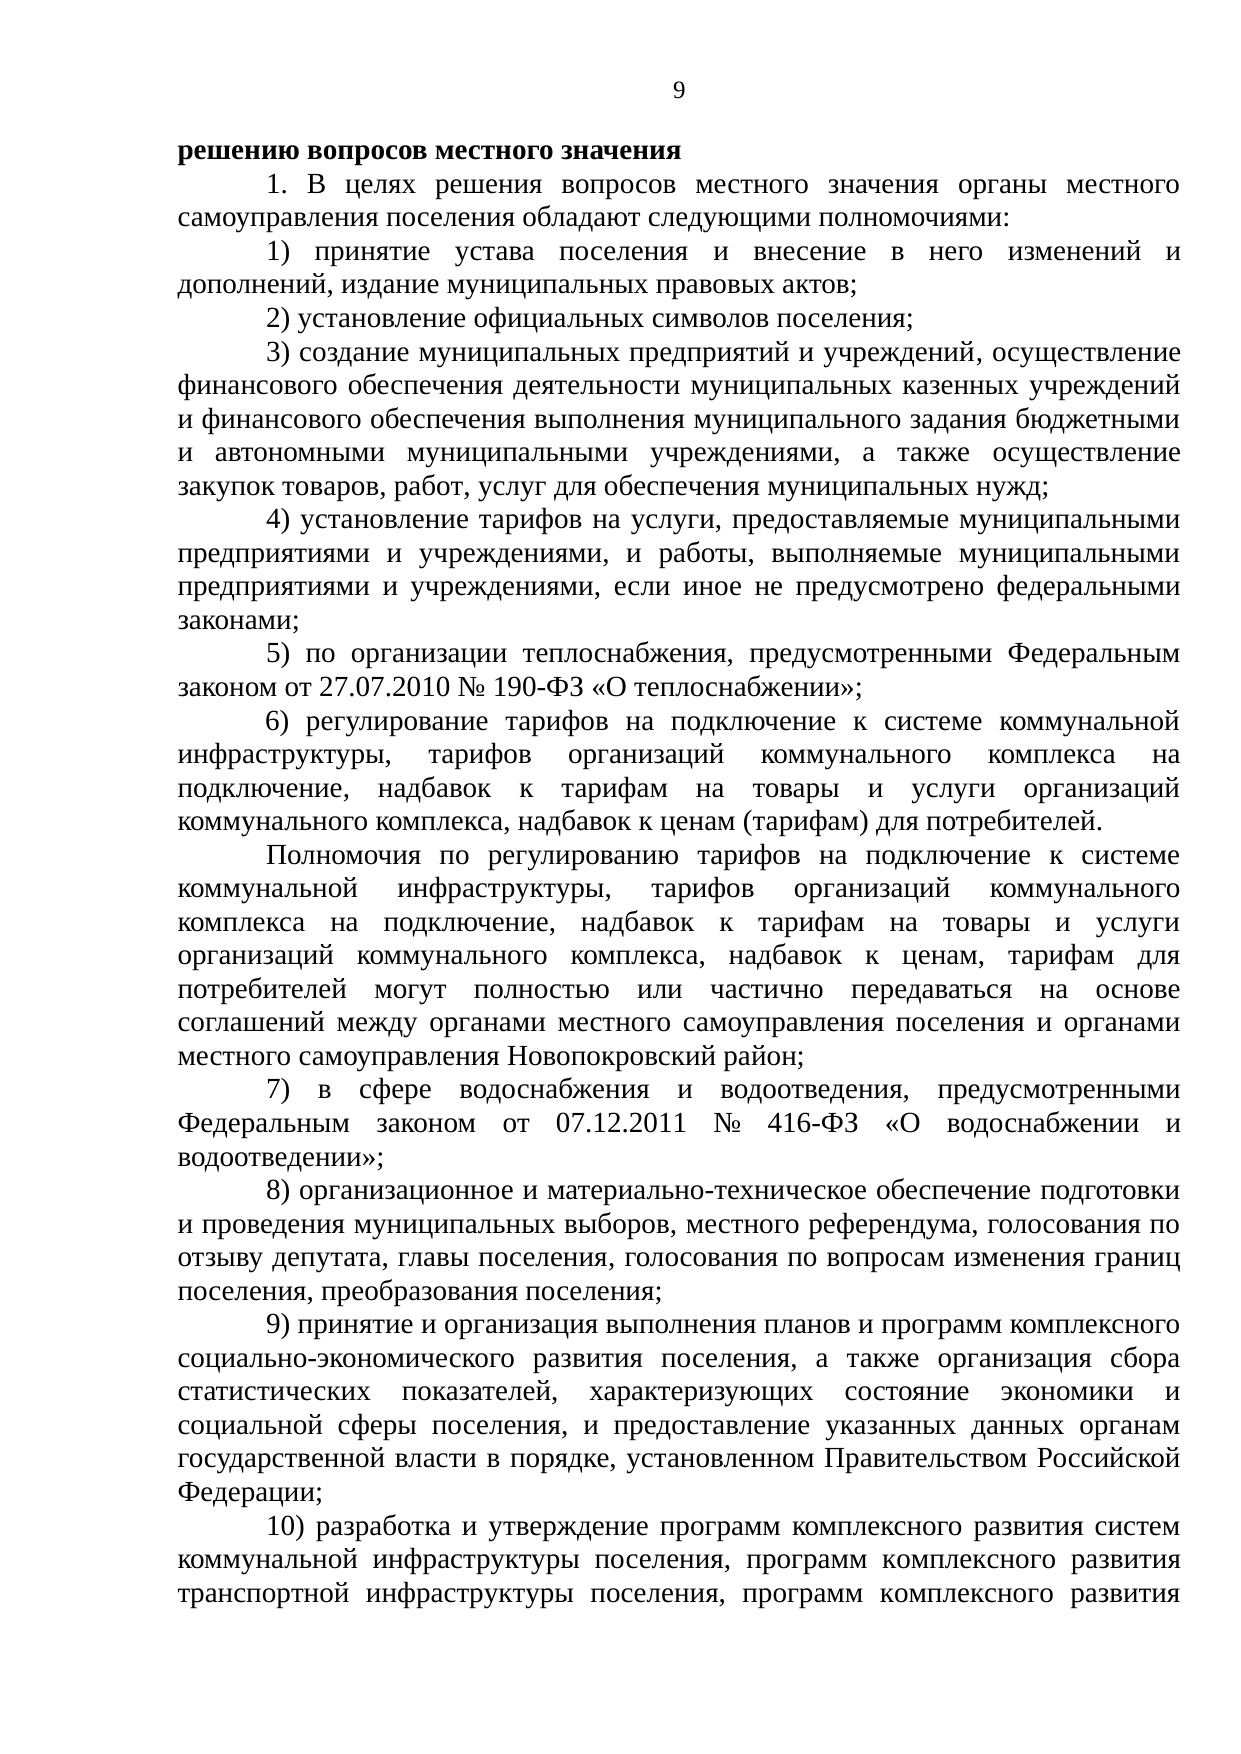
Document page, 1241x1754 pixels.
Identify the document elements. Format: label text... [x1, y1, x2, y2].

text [177, 132, 1181, 166]
subtitle 5) по организации теплоснабжения, предусмотренными Федеральным законом от 27.07.2010 № 190-ФЗ «О теплоснабжении»; [177, 636, 1181, 703]
text 7) в сфере водоснабжения и водоотведения, предусмотренными Федеральным законом от 07.12.2011 № 416-ФЗ «О водоснабжении и водоотведении»; [177, 1072, 1181, 1172]
text 1. В целях решения вопросов местного значения органы местного самоуправления поселения обладают следующими полномочиями: [177, 166, 1181, 233]
text 1) принятие устава поселения и внесение в него изменений и дополнений, издание муниципальных правовых актов; [177, 233, 1181, 300]
text 3) создание муниципальных предприятий и учреждений, осуществление финансового обеспечения деятельности муниципальных казенных учреждений и финансового обеспечения выполнения муниципального задания бюджетными и автономными муниципальными учреждениями, а также осуществление закупок товаров, работ, услуг для обеспечения муниципальных нужд; [177, 334, 1181, 501]
text 6) регулирование тарифов на подключение к системе коммунальной инфраструктуры, тарифов организаций коммунального комплекса на подключение, надбавок к тарифам на товары и услуги организаций коммунального комплекса, надбавок к ценам (тарифам) для потребителей. [177, 703, 1181, 837]
text 8) организационное и материально-техническое обеспечение подготовки и проведения муниципальных выборов, местного референдума, голосования по отзыву депутата, главы поселения, голосования по вопросам изменения границ поселения, преобразования поселения; [177, 1172, 1181, 1306]
text 9) принятие и организация выполнения планов и программ комплексного социально-экономического развития поселения, а также организация сбора статистических показателей, характеризующих состояние экономики и социальной сферы поселения, и предоставление указанных данных органам государственной власти в порядке, установленном Правительством Российской Федерации; [177, 1306, 1181, 1508]
text 4) установление тарифов на услуги, предоставляемые муниципальными предприятиями и учреждениями, и работы, выполняемые муниципальными предприятиями и учреждениями, если иное не предусмотрено федеральными законами; [177, 501, 1181, 636]
text 2) установление официальных символов поселения; [177, 300, 1181, 334]
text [177, 1508, 1181, 1608]
text Полномочия по регулированию тарифов на подключение к системе коммунальной инфраструктуры, тарифов организаций коммунального комплекса на подключение, надбавок к тарифам на товары и услуги организаций коммунального комплекса, надбавок к ценам, тарифам для потребителей могут полностью или частично передаваться на основе соглашений между органами местного самоуправления поселения и органами местного самоуправления Новопокровский район; [177, 837, 1181, 1072]
